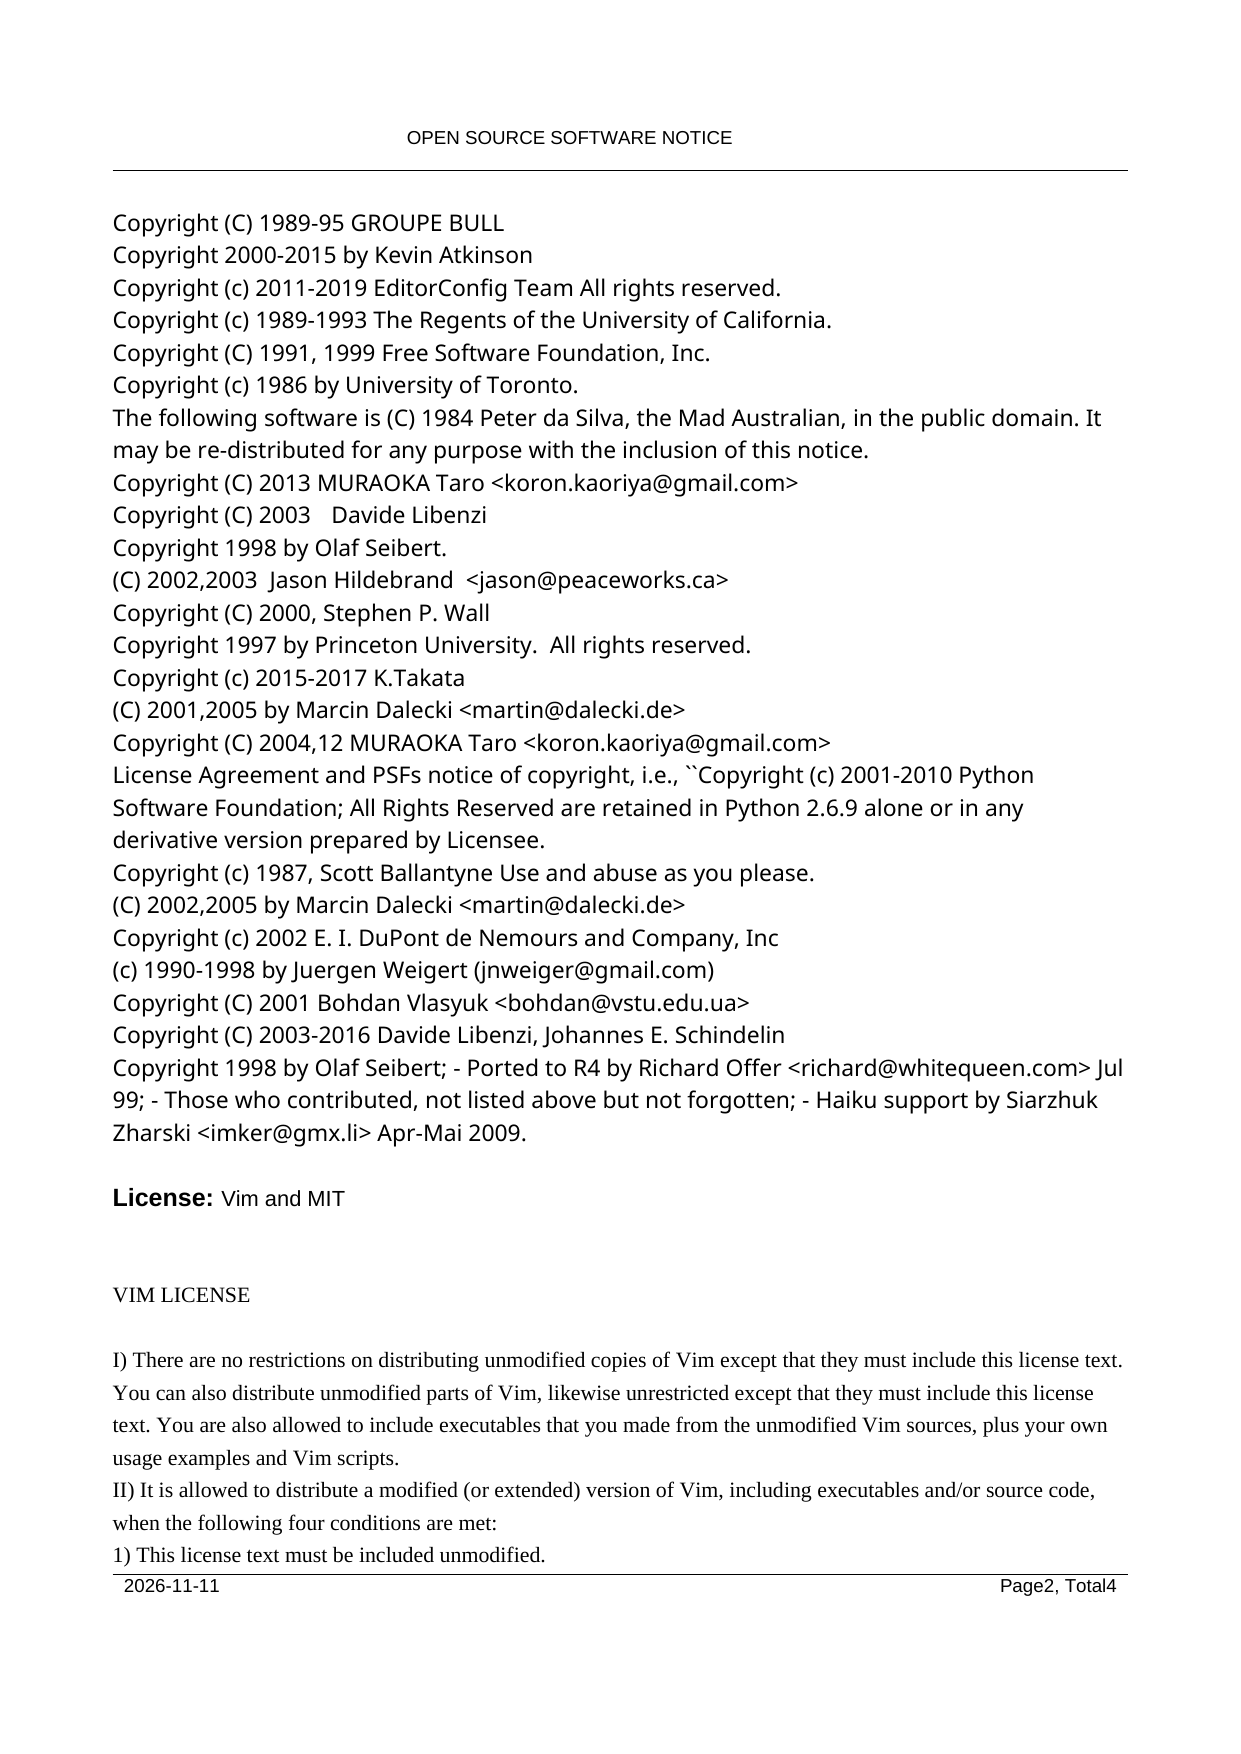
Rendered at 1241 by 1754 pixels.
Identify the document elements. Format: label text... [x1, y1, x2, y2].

text I) There are no restrictions on distributing unmodified copies of Vim except that they must include this license text. You can also distribute unmodified parts of Vim, likewise unrestricted except that they must include this license text. You are also allowed to include executables that you made from the unmodified Vim sources, plus your own usage examples and Vim scripts. [112, 1344, 1128, 1474]
text VIM LICENSE [112, 1214, 1128, 1311]
text II) It is allowed to distribute a modified (or extended) version of Vim, including executables and/or source code, when the following four conditions are met: [112, 1474, 1128, 1539]
text License: Vim and MIT [112, 1181, 1128, 1214]
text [112, 206, 1128, 1181]
text 1) This license text must be included unmodified. [112, 1539, 1128, 1571]
